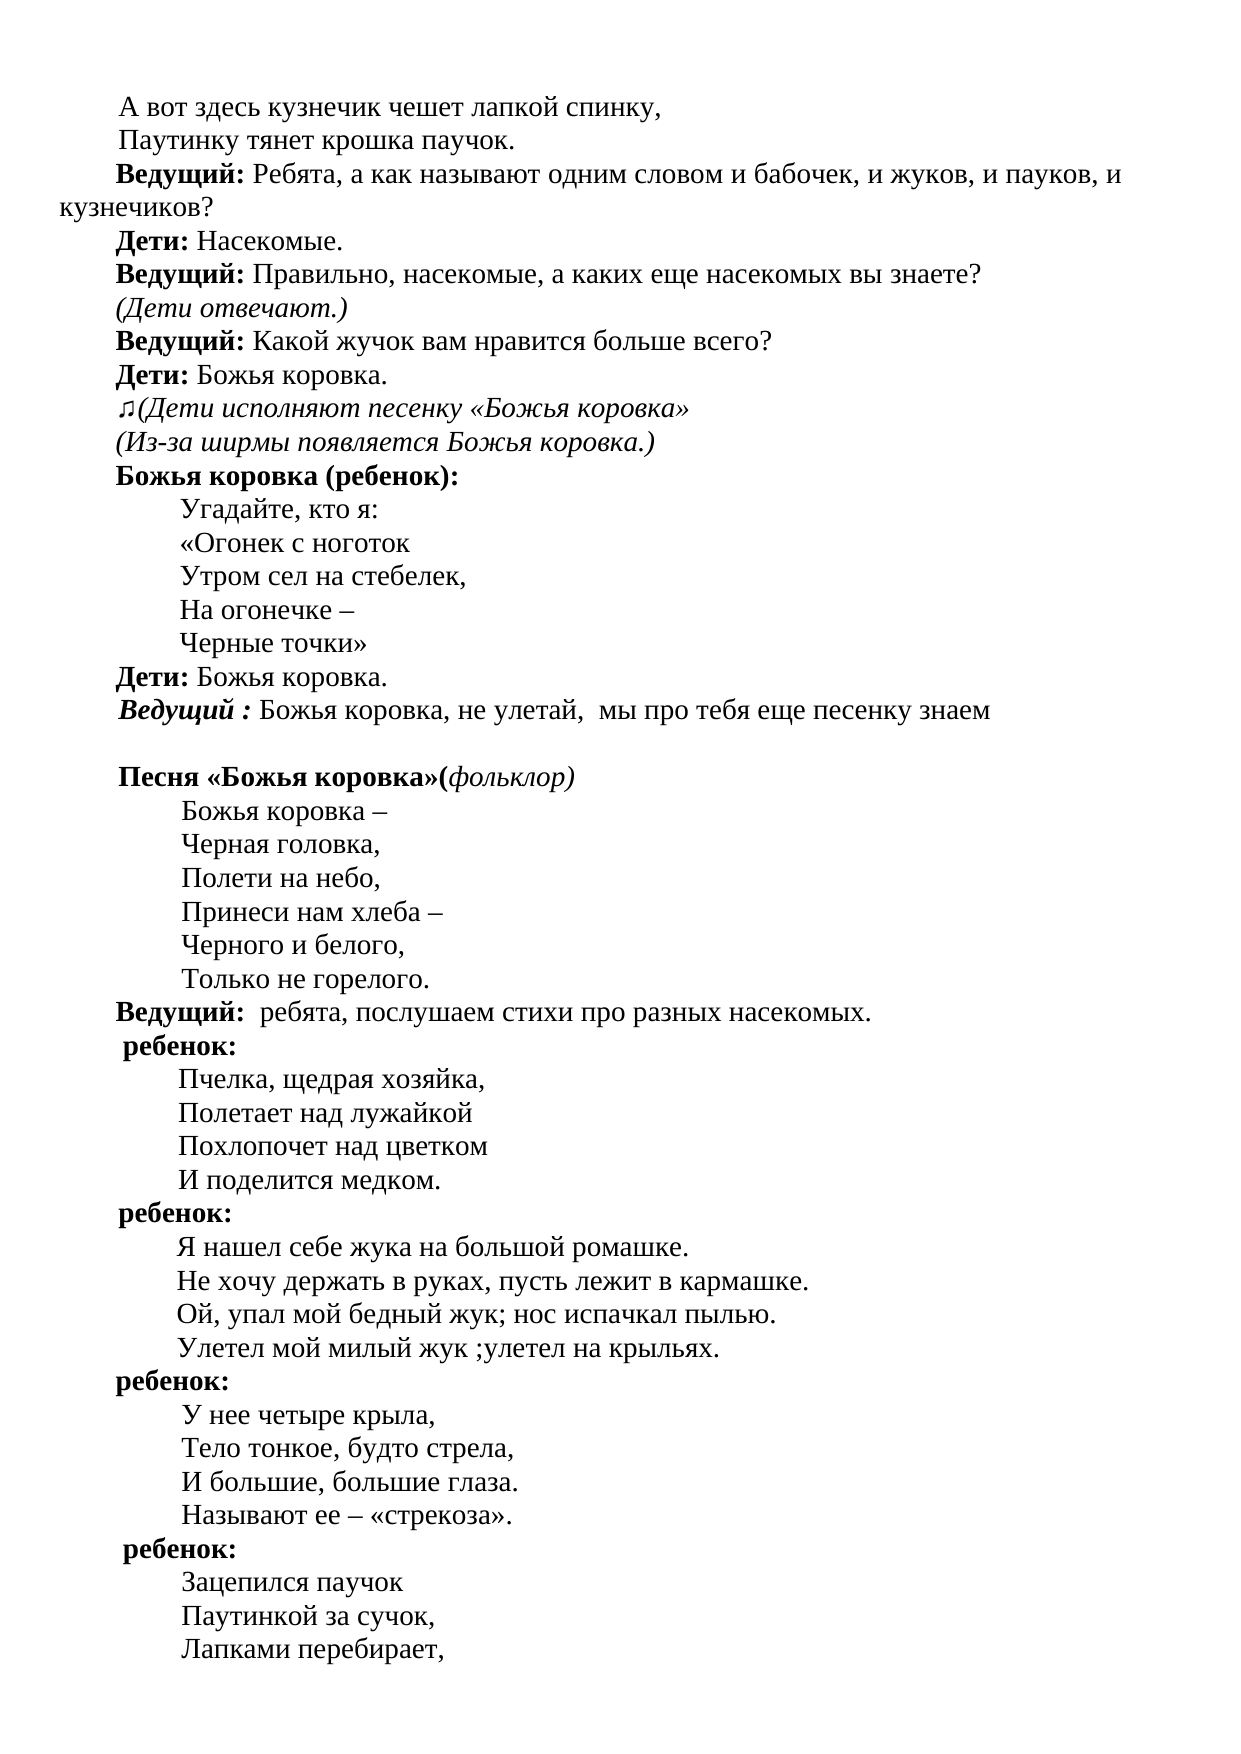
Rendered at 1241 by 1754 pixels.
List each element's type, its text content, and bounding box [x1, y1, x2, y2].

text Ведущий: Правильно, насекомые, а каких еще насекомых вы знаете? [59, 256, 1181, 290]
text Божья коровка (ребенок): [59, 458, 1181, 491]
text Ведущий: Какой жучок вам нравится больше всего? [59, 323, 1181, 357]
text (Из-за ширмы появляется Божья коровка.) [59, 424, 1181, 458]
text Принеси нам хлеба – [59, 894, 1181, 927]
text Черные точки» [59, 625, 1181, 659]
text У нее четыре крыла, [59, 1397, 1181, 1430]
text Зацепился паучок [59, 1564, 1181, 1598]
text Утром сел на стебелек, [59, 558, 1181, 592]
text Не хочу держать в руках, пусть лежит в кармашке. [118, 1263, 1181, 1296]
text Паутинкой за сучок, [59, 1598, 1181, 1632]
text Полетает над лужайкой [59, 1095, 1181, 1128]
text Ведущий : Божья коровка, не улетай, мы про тебя еще песенку знаем [118, 692, 1181, 726]
text Ведущий: ребята, послушаем стихи про разных насекомых. [59, 994, 1181, 1028]
text На огонечке – [59, 592, 1181, 625]
text И большие, большие глаза. [59, 1464, 1181, 1497]
text Песня «Божья коровка»(фольклор) [118, 759, 1181, 793]
text Называют ее – «стрекоза». [59, 1497, 1181, 1531]
text Тело тонкое, будто стрела, [59, 1430, 1181, 1464]
text Дети: Божья коровка. [59, 357, 1181, 391]
text ребенок: [59, 1363, 1181, 1397]
text Полети на небо, [59, 860, 1181, 894]
text ♫(Дети исполняют песенку «Божья коровка» [59, 391, 1181, 424]
text Черного и белого, [59, 927, 1181, 961]
text ребенок: [59, 1028, 1181, 1061]
text Дети: Божья коровка. [59, 659, 1181, 692]
text Пчелка, щедрая хозяйка, [59, 1061, 1181, 1095]
text Черная головка, [59, 827, 1181, 860]
text Угадайте, кто я: [59, 491, 1181, 525]
text А вот здесь кузнечик чешет лапкой спинку, [118, 89, 1181, 122]
text ребенок: [59, 1531, 1181, 1564]
text Дети: Насекомые. [59, 223, 1181, 256]
text Лапками перебирает, [59, 1632, 1181, 1665]
text ребенок: [118, 1196, 1181, 1229]
text Я нашел себе жука на большой ромашке. [118, 1229, 1181, 1263]
text Ой, упал мой бедный жук; нос испачкал пылью. [118, 1296, 1181, 1330]
text (Дети отвечают.) [59, 290, 1181, 323]
text «Огонек с ноготок [59, 525, 1181, 558]
text Паутинку тянет крошка паучок. [118, 122, 1181, 156]
text И поделится медком. [59, 1162, 1181, 1196]
text Только не горелого. [59, 961, 1181, 994]
text Божья коровка – [59, 793, 1181, 827]
text Похлопочет над цветком [59, 1128, 1181, 1162]
text Улетел мой милый жук ;улетел на крыльях. [118, 1330, 1181, 1363]
text Ведущий: Ребята, а как называют одним словом и бабочек, и жуков, и пауков, и кузнечиков? [59, 156, 1123, 223]
